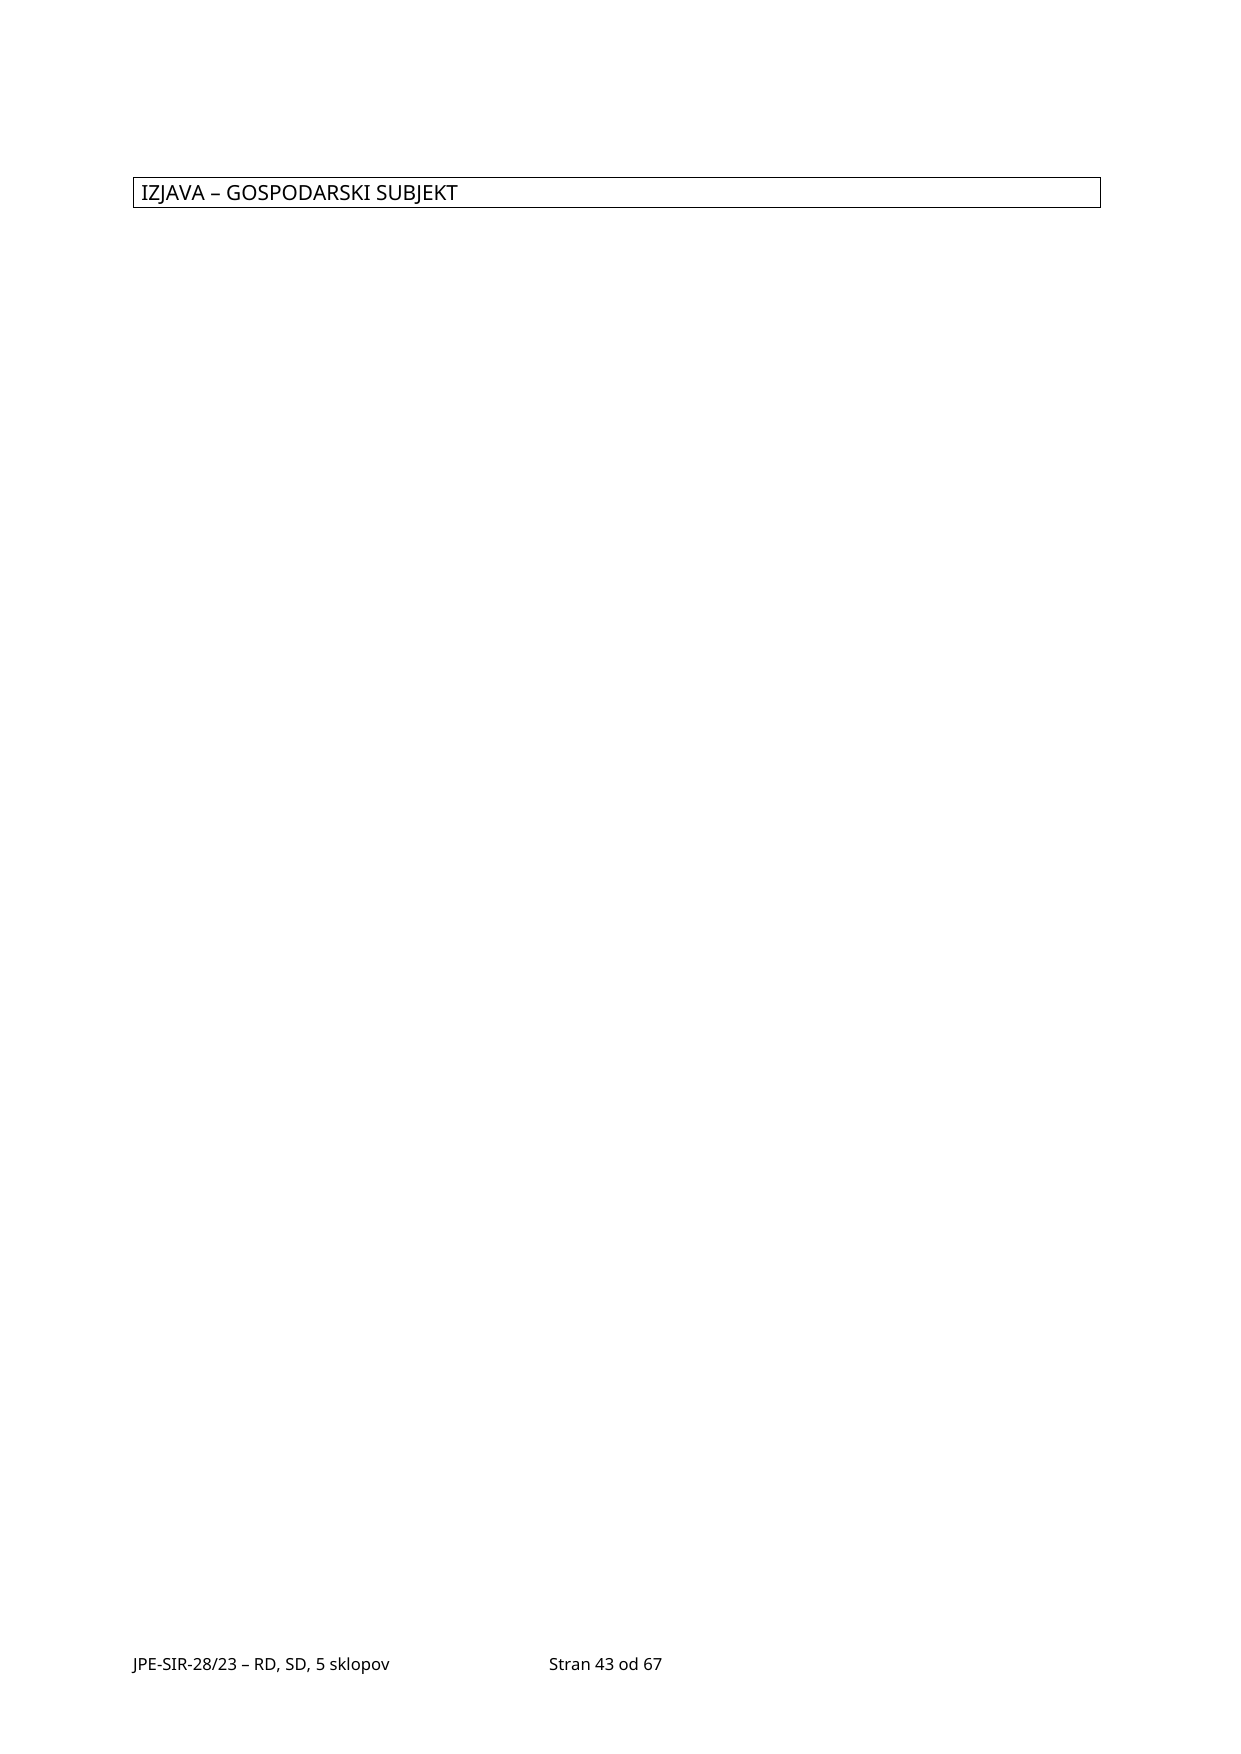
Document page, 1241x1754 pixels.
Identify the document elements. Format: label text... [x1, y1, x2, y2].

table_header IZJAVA – GOSPODARSKI SUBJEKT [134, 178, 1100, 207]
